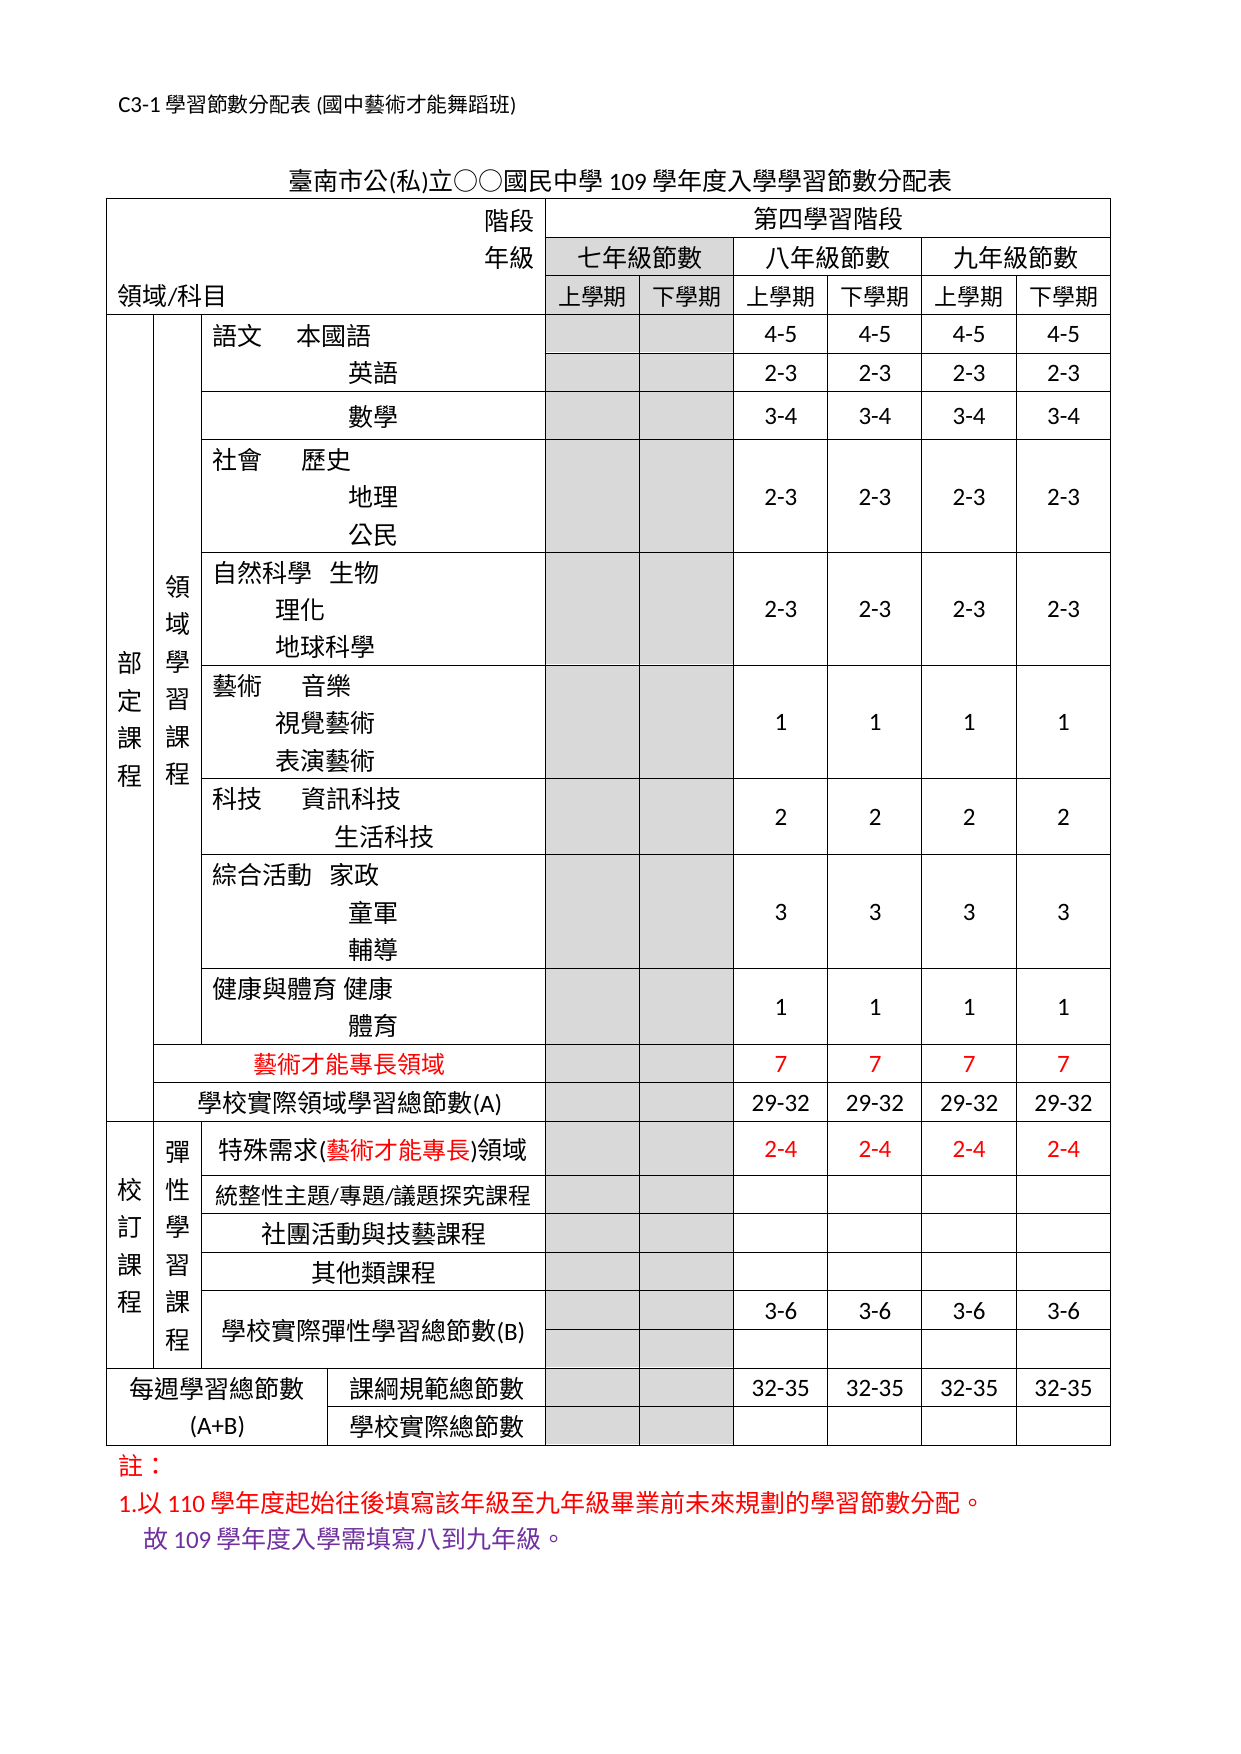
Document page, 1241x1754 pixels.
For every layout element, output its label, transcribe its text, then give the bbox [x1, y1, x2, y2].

table_cell 社團活動與技藝課程 [202, 1214, 545, 1252]
table_cell 7 [922, 1045, 1016, 1082]
table_cell [922, 1407, 1016, 1444]
table_cell [546, 1176, 639, 1213]
table_cell 4-5 [922, 315, 1016, 352]
table_cell 1 [1017, 666, 1110, 778]
table_cell 統整性主題/專題/議題探究課程 [202, 1176, 545, 1213]
table_cell 2 [828, 779, 921, 854]
table_cell [640, 1083, 733, 1121]
table_cell 2-3 [734, 553, 827, 664]
table_cell [546, 1122, 639, 1175]
table_cell 3-6 [922, 1291, 1016, 1329]
table_cell [546, 666, 639, 778]
table_cell 1 [828, 969, 921, 1044]
table_cell 3 [922, 855, 1016, 968]
table_cell [1017, 1253, 1110, 1290]
table_cell 1 [734, 666, 827, 778]
table_cell [546, 354, 639, 391]
table_cell [546, 440, 639, 552]
table_cell 2-4 [828, 1122, 921, 1175]
table_cell 2 [734, 779, 827, 854]
table_cell 上學期 [922, 276, 1016, 314]
table_cell 下學期 [828, 276, 921, 314]
table_cell 八年級節數 [734, 238, 921, 275]
table_cell 2-3 [1017, 553, 1110, 664]
table_cell [546, 392, 639, 439]
table_cell 32-35 [1017, 1369, 1110, 1406]
table_cell 課綱規範總節數 [328, 1369, 545, 1406]
table_cell [922, 1253, 1016, 1290]
table_cell [734, 1330, 827, 1367]
table_cell 1 [1017, 969, 1110, 1044]
table_cell 其他類課程 [202, 1253, 545, 1290]
table_cell 上學期 [734, 276, 827, 314]
table_cell [546, 1083, 639, 1121]
table_cell 4-5 [828, 315, 921, 352]
table_cell [1017, 1330, 1110, 1367]
table_cell [546, 1214, 639, 1252]
table_cell [1017, 1407, 1110, 1444]
table_cell 2-3 [922, 553, 1016, 664]
table_cell 下學期 [1017, 276, 1110, 314]
table_cell [546, 855, 639, 968]
table_cell 特殊需求(藝術才能專長)領域 [202, 1122, 545, 1175]
table_cell 學校實際彈性學習總節數(B) [202, 1291, 545, 1367]
table_cell 3-4 [734, 392, 827, 439]
table_cell 3-4 [1017, 392, 1110, 439]
table_cell [546, 1045, 639, 1082]
table_cell 29-32 [922, 1083, 1016, 1121]
table_cell [546, 315, 639, 352]
table_cell [546, 553, 639, 664]
table_cell [640, 779, 733, 854]
table_cell 4-5 [734, 315, 827, 352]
text 臺南市公(私)立○○國民中學109學年度入學學習節數分配表 [118, 161, 1122, 198]
table_cell 2-3 [922, 440, 1016, 552]
table_cell [640, 1330, 733, 1367]
table_cell [640, 1122, 733, 1175]
table_cell 3-6 [828, 1291, 921, 1329]
table_cell 2-3 [828, 354, 921, 391]
table_header 第四學習階段 [546, 199, 1110, 237]
table_cell 32-35 [734, 1369, 827, 1406]
table_cell 下學期 [640, 276, 733, 314]
table_cell [734, 1407, 827, 1444]
table_cell [734, 1253, 827, 1290]
table_cell 學校實際領域學習總節數(A) [154, 1083, 545, 1121]
table_cell 2-3 [828, 440, 921, 552]
table_cell 2 [922, 779, 1016, 854]
table_cell 1 [828, 666, 921, 778]
table_cell 3-6 [1017, 1291, 1110, 1329]
table_cell 2-4 [1017, 1122, 1110, 1175]
table_cell [640, 354, 733, 391]
table_cell 學校實際總節數 [328, 1407, 545, 1444]
table_cell 健康與體育 健康 體育 [202, 969, 545, 1044]
table_cell 1 [922, 969, 1016, 1044]
table_cell [1017, 1214, 1110, 1252]
table_cell 藝術才能專長領域 [154, 1045, 545, 1082]
table_cell [640, 553, 733, 664]
table_cell 1 [922, 666, 1016, 778]
text 註： [118, 1446, 1122, 1483]
table_cell 2-4 [922, 1122, 1016, 1175]
table_cell [734, 1214, 827, 1252]
table_cell [640, 666, 733, 778]
table_cell 2-3 [734, 440, 827, 552]
table_cell 7 [828, 1045, 921, 1082]
table_cell 每週學習總節數 (A+B) [107, 1369, 327, 1444]
table_cell [640, 1369, 733, 1406]
table_cell [640, 1407, 733, 1444]
table_cell 1 [734, 969, 827, 1044]
table_cell 上學期 [546, 276, 639, 314]
table_cell [640, 969, 733, 1044]
table_cell [546, 1291, 639, 1329]
table_cell 科技 資訊科技 生活科技 [202, 779, 545, 854]
table_cell [922, 1214, 1016, 1252]
table_header 階段 年級 領域/科目 [107, 199, 545, 314]
table_cell [640, 1176, 733, 1213]
table_cell [828, 1176, 921, 1213]
table_cell 7 [1017, 1045, 1110, 1082]
table_cell 校 訂 課 程 [107, 1122, 153, 1367]
table_cell [546, 1253, 639, 1290]
table_cell 3 [1017, 855, 1110, 968]
table_cell [546, 1330, 639, 1367]
table_cell [640, 440, 733, 552]
table_cell 3-4 [828, 392, 921, 439]
table_cell 2-3 [734, 354, 827, 391]
table_cell 29-32 [1017, 1083, 1110, 1121]
table_cell 語文 本國語 英語 [202, 315, 545, 391]
table_cell 領域學習課程 [154, 315, 201, 1044]
table_cell 29-32 [734, 1083, 827, 1121]
table_cell [640, 392, 733, 439]
table_cell [828, 1407, 921, 1444]
table_cell 社會 歷史 地理 公民 [202, 440, 545, 552]
table_cell [922, 1176, 1016, 1213]
table_cell [640, 855, 733, 968]
table_cell 2-4 [734, 1122, 827, 1175]
table_cell 部 定 課 程 [107, 315, 153, 1121]
table_cell [828, 1330, 921, 1367]
table_cell [640, 315, 733, 352]
table_cell 29-32 [828, 1083, 921, 1121]
table_cell [828, 1253, 921, 1290]
table_cell 7 [734, 1045, 827, 1082]
table_cell [640, 1045, 733, 1082]
table_cell 2-3 [922, 354, 1016, 391]
table_cell [546, 969, 639, 1044]
table_cell [640, 1214, 733, 1252]
table_cell 3 [828, 855, 921, 968]
table_cell 4-5 [1017, 315, 1110, 352]
text 故109學年度入學需填寫八到九年級。 [118, 1519, 1122, 1556]
table_cell 32-35 [922, 1369, 1016, 1406]
table_cell 數學 [202, 392, 545, 439]
table_cell 2 [1017, 779, 1110, 854]
table_cell [828, 1214, 921, 1252]
table_cell 九年級節數 [922, 238, 1110, 275]
table_cell 2-3 [1017, 354, 1110, 391]
table_cell 彈性學習課程 [154, 1122, 201, 1367]
table_cell [546, 779, 639, 854]
table_cell 2-3 [828, 553, 921, 664]
table_cell 自然科學 生物 理化 地球科學 [202, 553, 545, 664]
table_cell [640, 1253, 733, 1290]
table_cell 32-35 [828, 1369, 921, 1406]
table_cell [734, 1176, 827, 1213]
table_cell [640, 1291, 733, 1329]
table_cell 3-6 [734, 1291, 827, 1329]
table_cell [546, 1407, 639, 1444]
table_cell 七年級節數 [546, 238, 733, 275]
table_cell 綜合活動 家政 童軍 輔導 [202, 855, 545, 968]
table_cell 3-4 [922, 392, 1016, 439]
table_cell [546, 1369, 639, 1406]
table_cell 2-3 [1017, 440, 1110, 552]
table_cell [1017, 1176, 1110, 1213]
text 1.以110學年度起始往後填寫該年級至九年級畢業前未來規劃的學習節數分配。 [118, 1483, 1122, 1519]
table_cell 藝術 音樂 視覺藝術 表演藝術 [202, 666, 545, 778]
table_cell 3 [734, 855, 827, 968]
table_cell [922, 1330, 1016, 1367]
